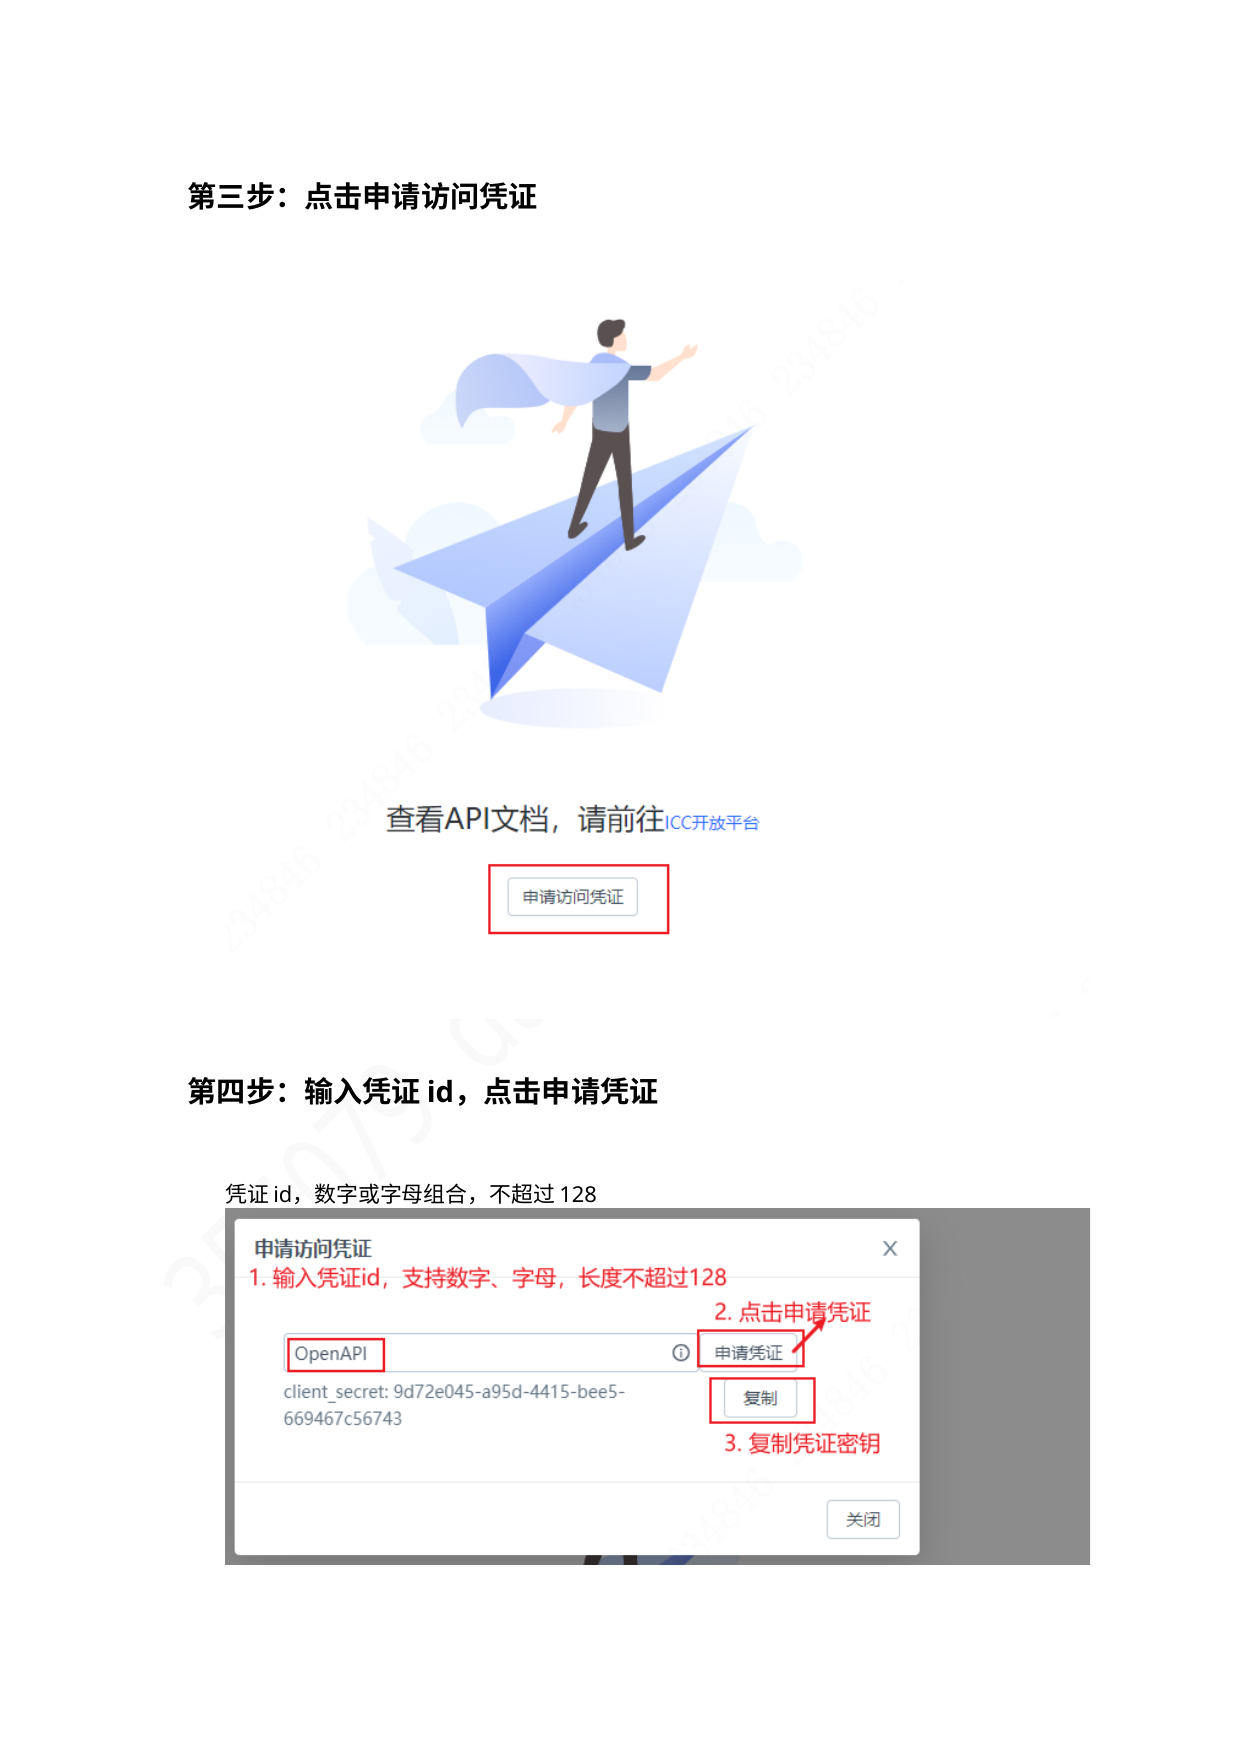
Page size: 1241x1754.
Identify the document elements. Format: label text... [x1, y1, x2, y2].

subtitle 第四步：输入凭证id，点击申请凭证 [187, 1057, 1053, 1122]
subtitle 第三步：点击申请访问凭证 [187, 162, 1053, 227]
picture [225, 280, 1091, 1019]
list 凭证id，数字或字母组合，不超过128 [225, 1176, 1053, 1208]
picture [225, 1208, 1091, 1565]
